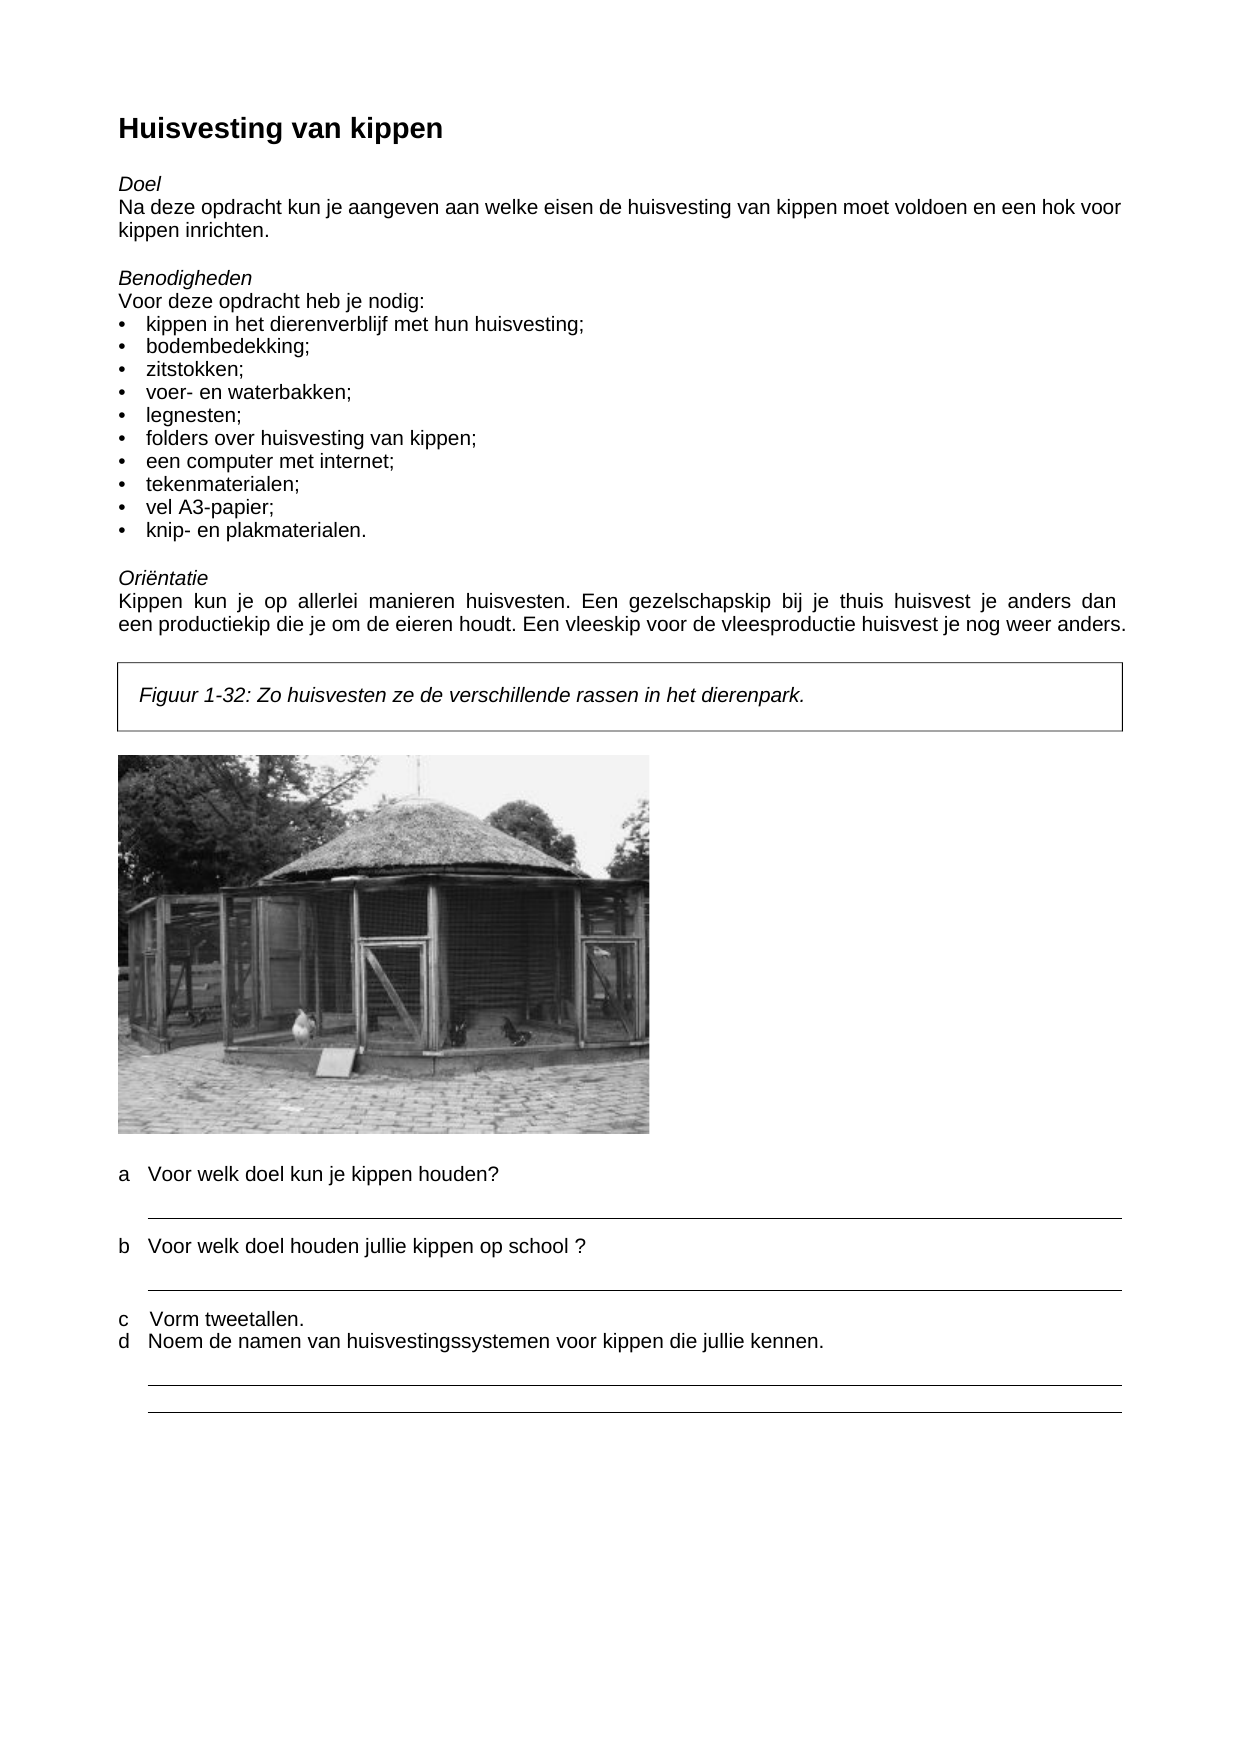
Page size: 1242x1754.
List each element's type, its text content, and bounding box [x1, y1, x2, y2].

text • folders over huisvesting van kippen; [118, 427, 1137, 450]
text Kippen kun je op allerlei manieren huisvesten. Een gezelschapskip bij je thuis huisvest je anders dan een productiekip die je om de eieren houdt. Een vleeskip voor de vleesproductie huisvest je nog weer anders. [118, 590, 1151, 636]
text Na deze opdracht kun je aangeven aan welke eisen de huisvesting van kippen moet voldoen en een hok voor kippen inrichten. [118, 196, 1149, 242]
text • tekenmaterialen; [118, 473, 1137, 496]
text • voer- en waterbakken; [118, 381, 1137, 404]
text Voor deze opdracht heb je nodig: [118, 290, 1137, 313]
text a Voor welk doel kun je kippen houden? [118, 1165, 1137, 1186]
text c Vorm tweetallen. [118, 1309, 1137, 1330]
text Figuur 1-32: Zo huisvesten ze de verschillende rassen in het dierenpark. [139, 686, 1137, 707]
text Oriëntatie [118, 566, 1137, 590]
text d Noem de namen van huisvestingssystemen voor kippen die jullie kennen. [118, 1330, 1137, 1353]
text • zitstokken; [118, 358, 1137, 381]
text • knip- en plakmaterialen. [118, 519, 1137, 542]
text • legnesten; [118, 404, 1137, 427]
text Huisvesting van kippen [118, 111, 1137, 145]
text b Voor welk doel houden jullie kippen op school ? [118, 1237, 1137, 1258]
text • vel A3-papier; [118, 496, 1137, 519]
picture [118, 755, 650, 1134]
text • een computer met internet; [118, 450, 1137, 473]
text • bodembedekking; [118, 336, 1137, 358]
text Doel [118, 172, 1137, 196]
text Benodigheden [118, 266, 1137, 290]
text • kippen in het dierenverblijf met hun huisvesting; [118, 313, 1137, 336]
